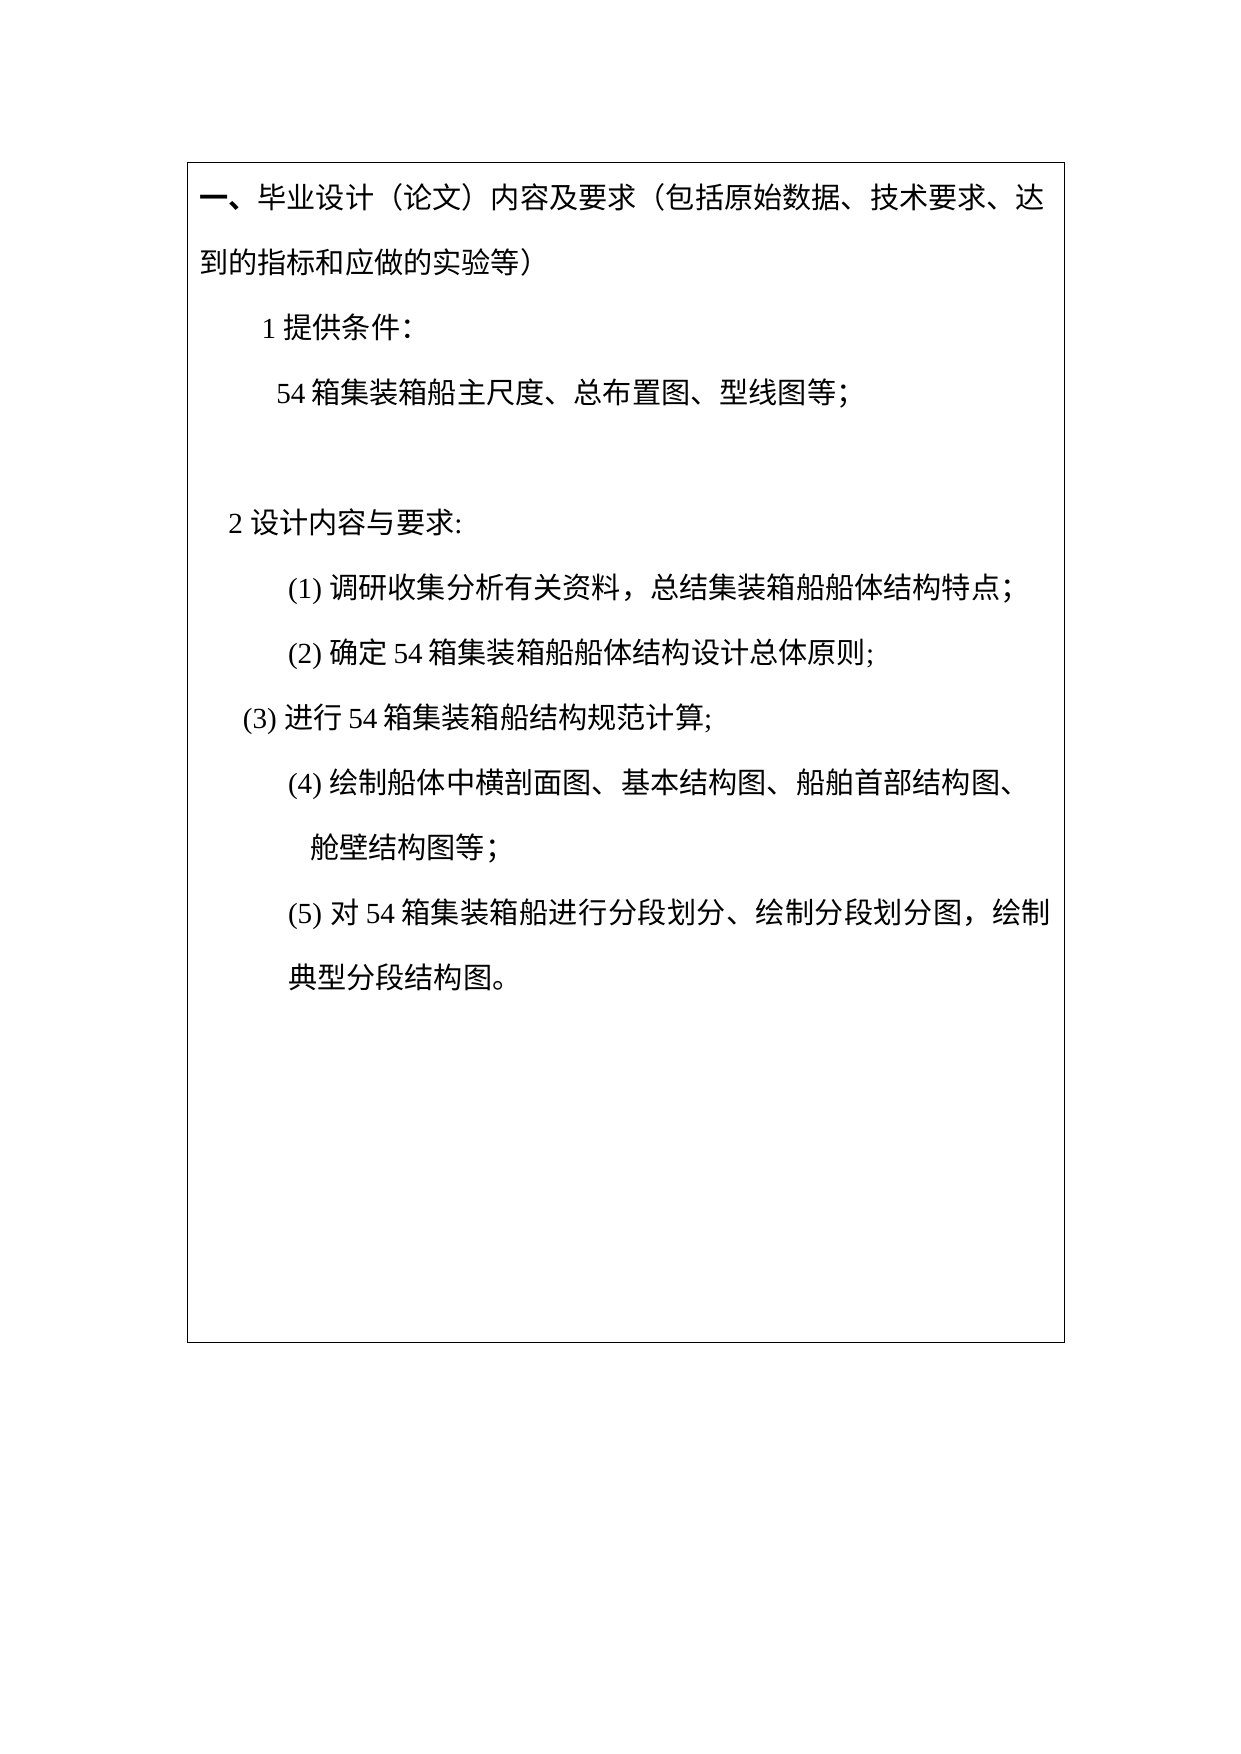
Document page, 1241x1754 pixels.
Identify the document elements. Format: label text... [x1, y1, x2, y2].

table_cell 一、毕业设计（论文）内容及要求（包括原始数据、技术要求、达到的指标和应做的实验等） 1 提供条件： 54箱集装箱船主尺度、总布置图、型线图等； 2 设计内容与要求: (1) 调研收集分析有关资料，总结集装箱船船体结构特点； (2) 确定54箱集装箱船船体结构设计总体原则; (3) 进行54箱集装箱船结构规范计算; (4) 绘制船体中横剖面图、基本结构图、船舶首部结构图、 舱壁结构图等； (5) 对54箱集装箱船进行分段划分、绘制分段划分图，绘制典型分段结构图。 [188, 163, 1064, 1342]
